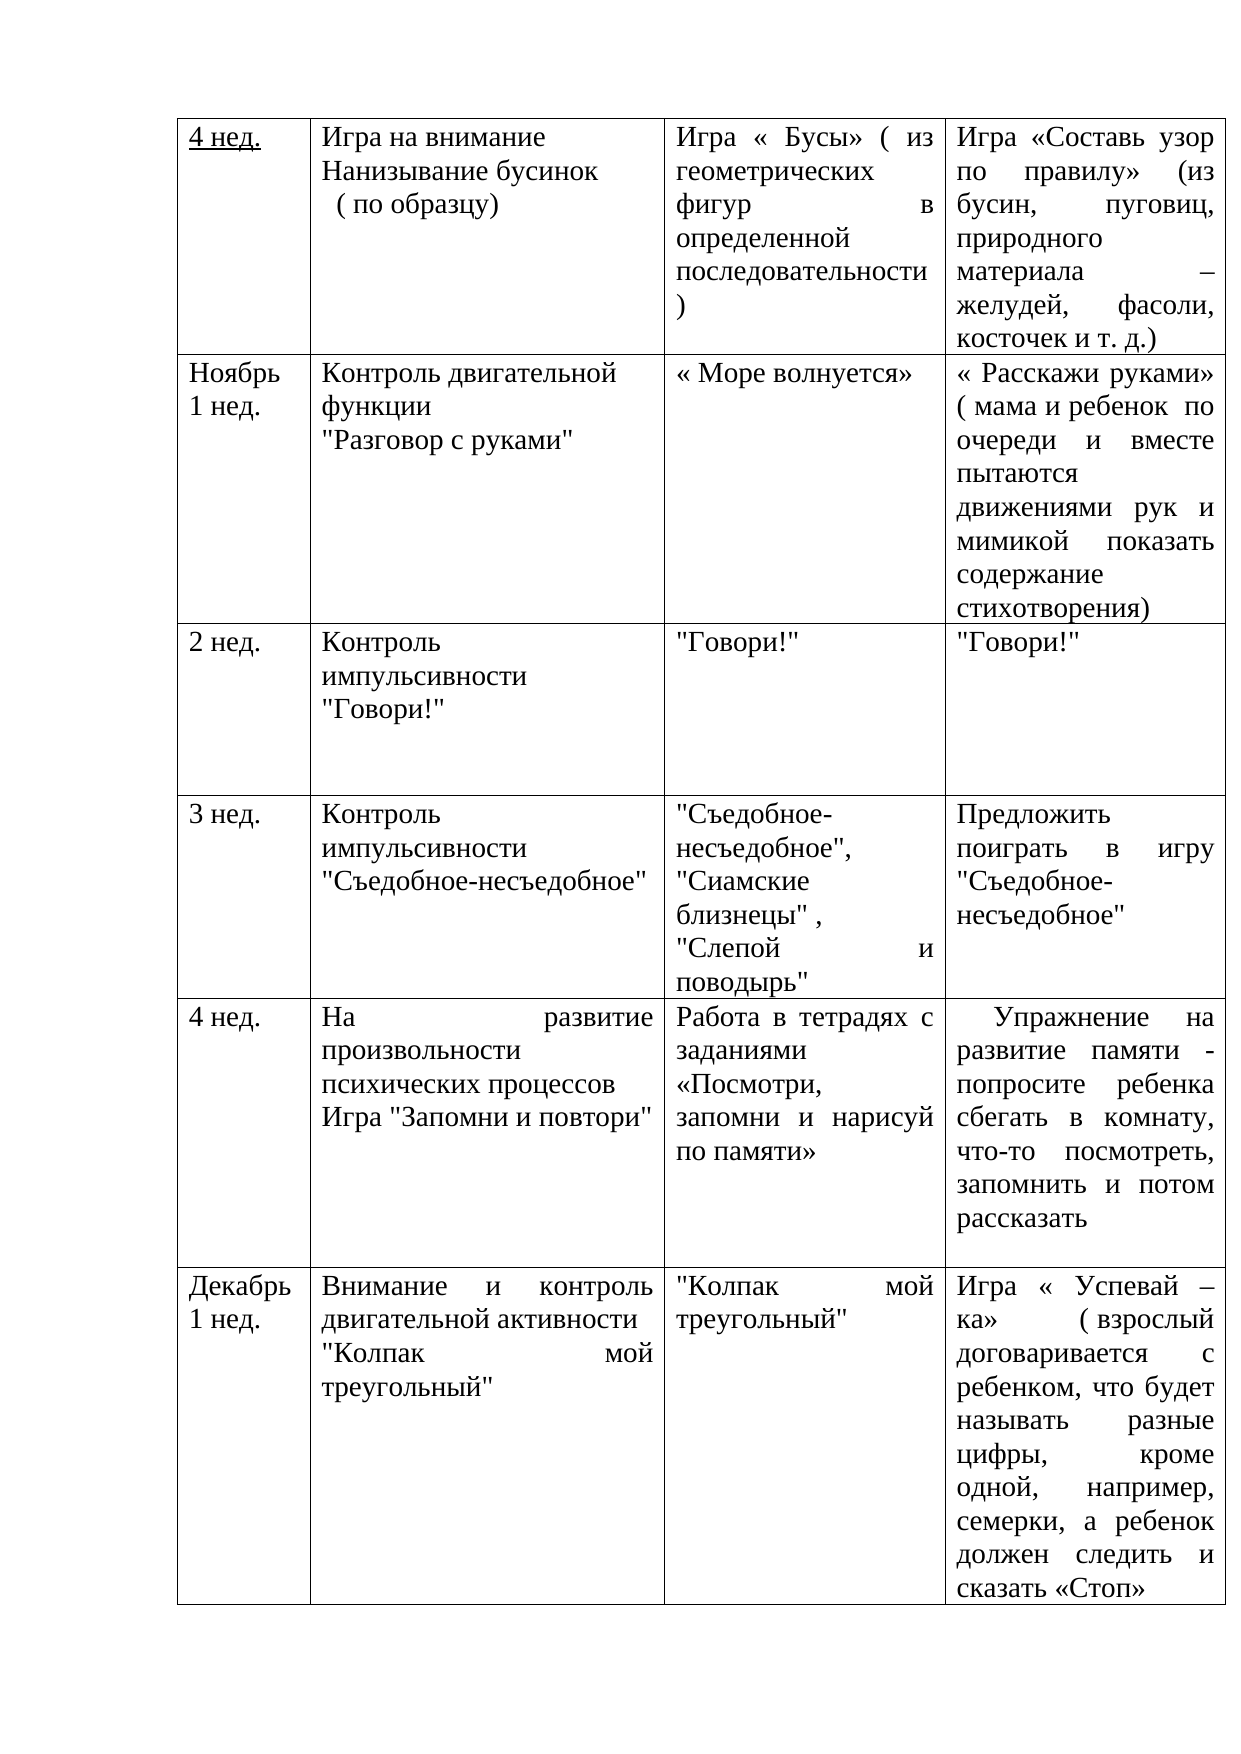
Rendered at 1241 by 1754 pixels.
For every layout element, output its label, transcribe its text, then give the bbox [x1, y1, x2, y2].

table_cell Игра «Составь узор по правилу» (из бусин, пуговиц, природного материала – желудей, фасоли, косточек и т. д.) [946, 119, 1225, 354]
table_cell 2 нед. [178, 624, 310, 795]
table_cell "Говори!" [665, 624, 945, 795]
table_cell 3 нед. [178, 796, 310, 998]
table_cell Декабрь 1 нед. [178, 1268, 310, 1603]
table_cell Предложить поиграть в игру "Съедобное-несъедобное" [946, 796, 1225, 998]
table_cell Игра « Успевай – ка» ( взрослый договаривается с ребенком, что будет называть разные цифры, кроме одной, например, семерки, а ребенок должен следить и сказать «Стоп» [946, 1268, 1225, 1603]
table_cell Контроль двигательной функции "Разговор с руками" [311, 355, 664, 623]
table_cell Упражнение на развитие памяти - попросите ребенка сбегать в комнату, что-то посмотреть, запомнить и потом рассказать [946, 999, 1225, 1267]
table_cell "Съедобное-несъедобное", "Сиамские близнецы" , "Слепой и поводырь" [665, 796, 945, 998]
table_cell Игра на внимание Нанизывание бусинок ( по образцу) [311, 119, 664, 354]
table_cell Ноябрь 1 нед. [178, 355, 310, 623]
table_cell "Говори!" [946, 624, 1225, 795]
table_cell 4 нед. [178, 999, 310, 1267]
table_cell « Море волнуется» [665, 355, 945, 623]
table_cell « Расскажи руками» ( мама и ребенок по очереди и вместе пытаются движениями рук и мимикой показать содержание стихотворения) [946, 355, 1225, 623]
table_cell 4 нед. [178, 119, 310, 354]
table_cell Игра « Бусы» ( из геометрических фигур в определенной последовательности) [665, 119, 945, 354]
table_cell Работа в тетрадях с заданиями «Посмотри, запомни и нарисуй по памяти» [665, 999, 945, 1267]
table_cell Контроль импульсивности "Съедобное-несъедобное" [311, 796, 664, 998]
table_cell Контроль импульсивности "Говори!" [311, 624, 664, 795]
table_cell "Колпак мой треугольный" [665, 1268, 945, 1603]
table_cell На развитие произвольности психических процессов Игра "Запомни и повтори" [311, 999, 664, 1267]
table_cell Внимание и контроль двигательной активности "Колпак мой треугольный" [311, 1268, 664, 1603]
